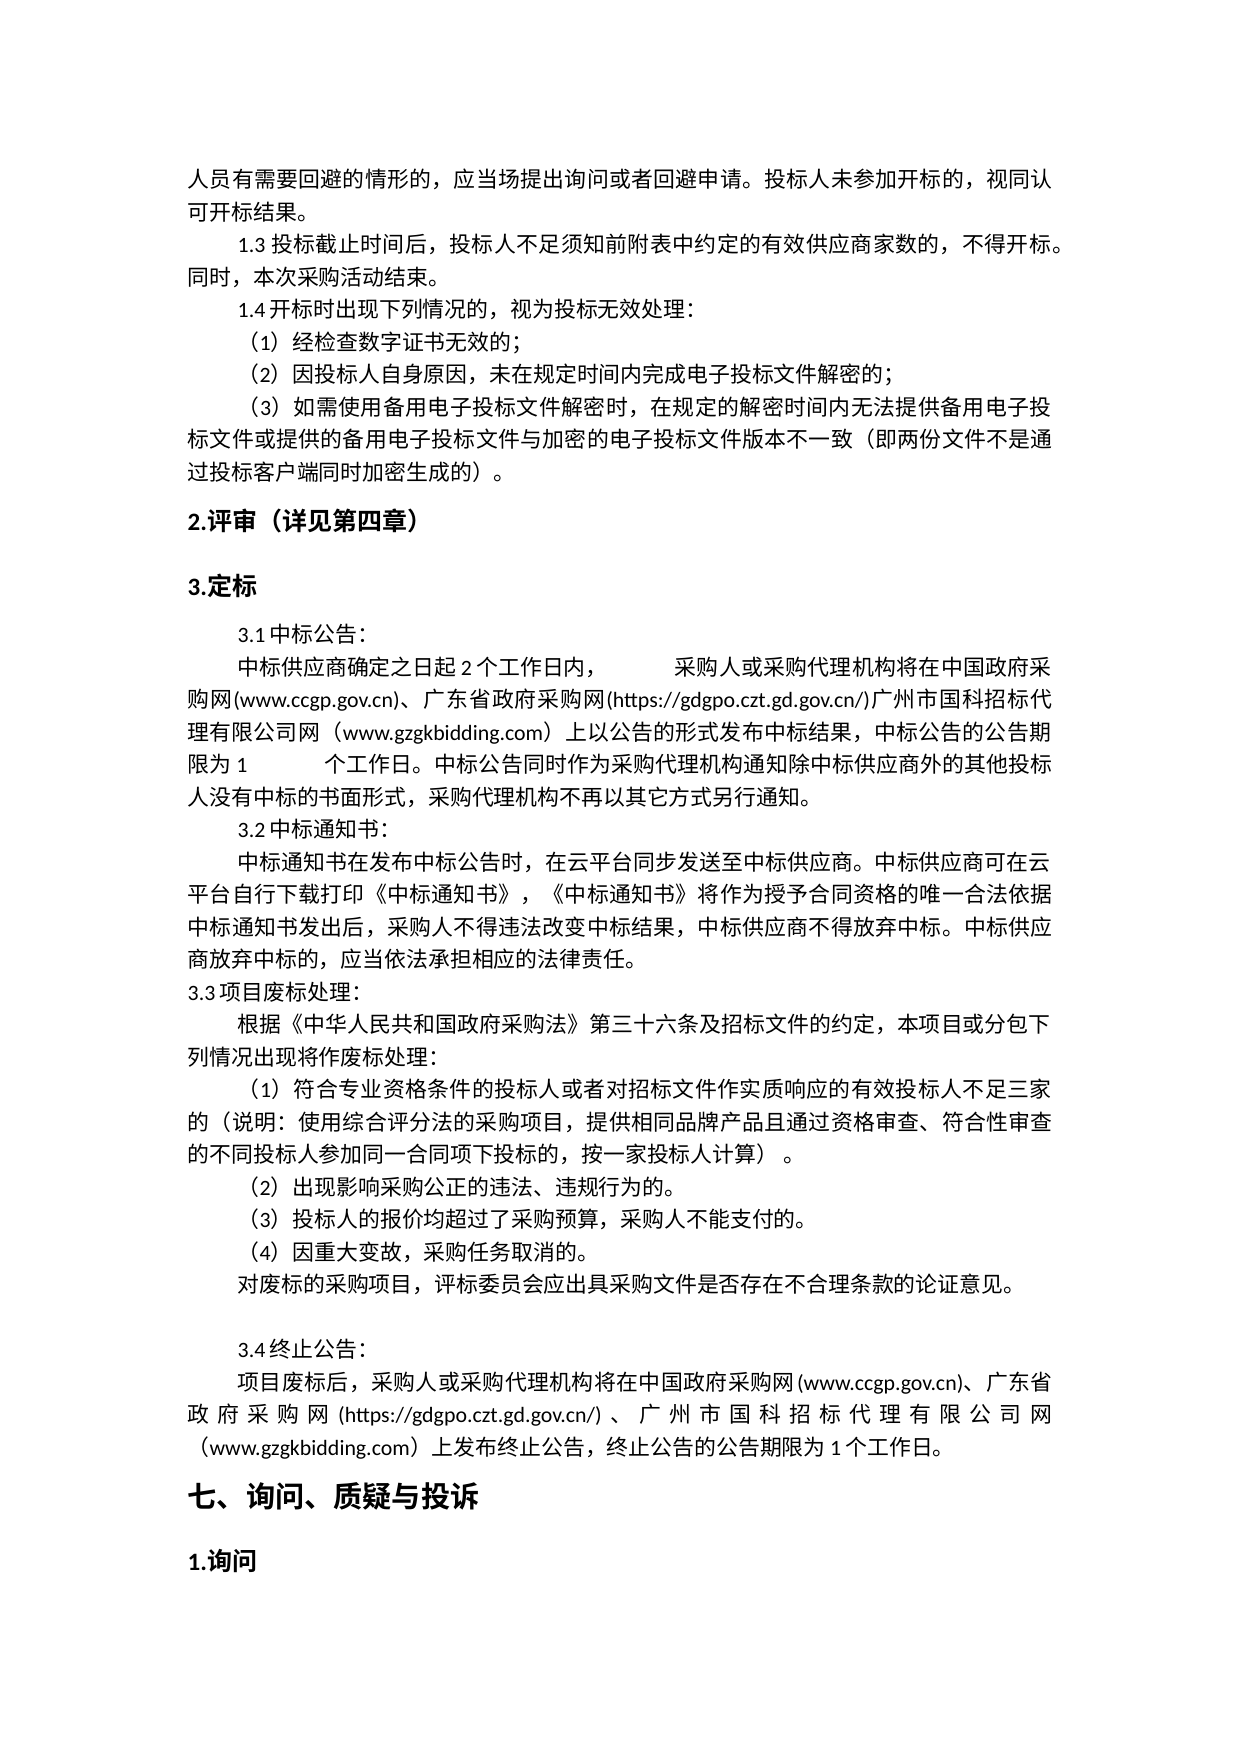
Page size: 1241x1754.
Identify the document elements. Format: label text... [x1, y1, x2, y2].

text 1.4开标时出现下列情况的，视为投标无效处理： [187, 292, 1053, 324]
text 中标通知书在发布中标公告时，在云平台同步发送至中标供应商。中标供应商可在云平台自行下载打印《中标通知书》，《中标通知书》将作为授予合同资格的唯一合法依据。中标通知书发出后，采购人不得违法改变中标结果，中标供应商不得放弃中标。中标供应商放弃中标的，应当依法承担相应的法律责任。 [187, 844, 1053, 974]
text （3）如需使用备用电子投标文件解密时，在规定的解密时间内无法提供备用电子投标文件或提供的备用电子投标文件与加密的电子投标文件版本不一致（即两份文件不是通过投标客户端同时加密生成的）。 [187, 389, 1053, 487]
text 七、询问、质疑与投诉 [187, 1462, 1053, 1527]
text （2）因投标人自身原因，未在规定时间内完成电子投标文件解密的； [187, 357, 1053, 389]
text 3.2中标通知书： [187, 812, 1053, 844]
text 根据《中华人民共和国政府采购法》第三十六条及招标文件的约定，本项目或分包下列情况出现将作废标处理： [187, 1007, 1053, 1072]
text 3.定标 [187, 552, 1053, 617]
text 1.询问 [187, 1527, 1053, 1592]
text 中标供应商确定之日起2个工作日内， 采购人或采购代理机构将在中国政府采购网(www.ccgp.gov.cn)、广东省政府采购网(https://gdgpo.czt.gd.gov.cn/)广州市国科招标代理有限公司网（www.gzgkbidding.com）上以公告的形式发布中标结果，中标公告的公告期限为 1 个工作日。中标公告同时作为采购代理机构通知除中标供应商外的其他投标人没有中标的书面形式，采购代理机构不再以其它方式另行通知。 [187, 649, 1053, 812]
text 2.评审（详见第四章） [187, 487, 1053, 552]
text 1.3 投标截止时间后，投标人不足须知前附表中约定的有效供应商家数的，不得开标。同时，本次采购活动结束。 [187, 227, 1053, 292]
text （1）符合专业资格条件的投标人或者对招标文件作实质响应的有效投标人不足三家的（说明：使用综合评分法的采购项目，提供相同品牌产品且通过资格审查、符合性审查的不同投标人参加同一合同项下投标的，按一家投标人计算） 。 [187, 1072, 1053, 1169]
text 3.4终止公告： [187, 1332, 1053, 1364]
text （2）出现影响采购公正的违法、违规行为的。 [187, 1169, 1053, 1202]
text 对废标的采购项目，评标委员会应出具采购文件是否存在不合理条款的论证意见。 [187, 1267, 1053, 1299]
text 项目废标后，采购人或采购代理机构将在中国政府采购网(www.ccgp.gov.cn)、广东省政府采购网(https://gdgpo.czt.gd.gov.cn/)、广州市国科招标代理有限公司网（www.gzgkbidding.com）上发布终止公告，终止公告的公告期限为1个工作日。 [187, 1364, 1053, 1462]
text （1）经检查数字证书无效的； [187, 324, 1053, 357]
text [187, 162, 1053, 227]
text 3.3项目废标处理： [187, 974, 1053, 1007]
text （4）因重大变故，采购任务取消的。 [187, 1234, 1053, 1267]
text 3.1中标公告： [187, 617, 1053, 649]
text （3）投标人的报价均超过了采购预算，采购人不能支付的。 [187, 1202, 1053, 1234]
